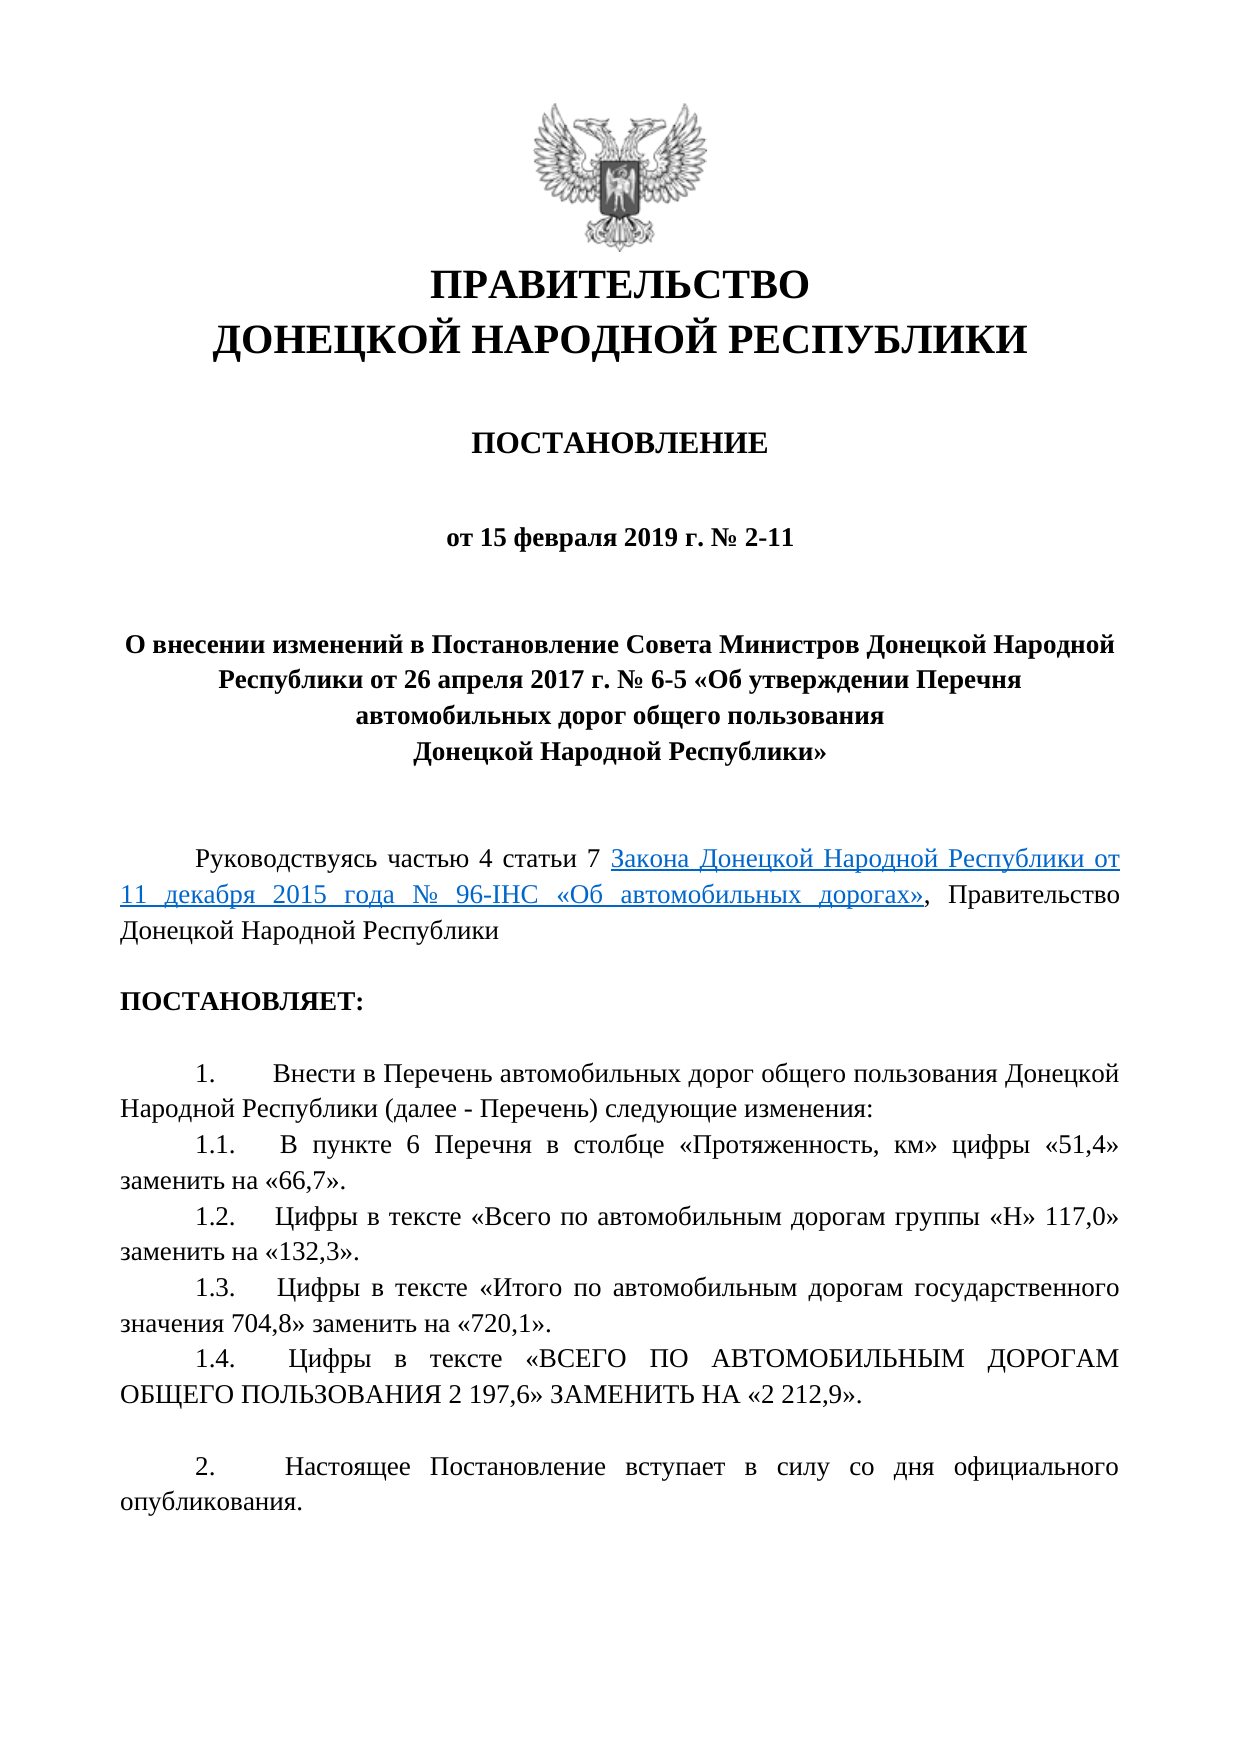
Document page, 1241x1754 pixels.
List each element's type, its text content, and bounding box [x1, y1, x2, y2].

list Цифры в тексте «ВСЕГО ПО АВТОМОБИЛЬНЫМ ДОРОГАМ ОБЩЕГО ПОЛЬЗОВАНИЯ 2 197,6» ЗАМЕНИТЬ НА «2 212,9». [120, 1342, 1120, 1409]
text О внесении изменений в Постановление Совета Министров Донецкой Народной Республики от 26 апреля 2017 г. № 6-5 «Об утверждении Перечня автомобильных дорог общего пользования [118, 628, 1122, 731]
list Внести в Перечень автомобильных дорог общего пользования Донецкой Народной Республики (далее - Перечень) следующие изменения: [120, 1057, 1120, 1123]
list Цифры в тексте «Итого по автомобильным дорогам государственного значения 704,8» заменить на «720,1». [120, 1271, 1120, 1338]
text ПОСТАНОВЛЕНИЕ [118, 424, 1122, 460]
text ПОСТАНОВЛЯЕТ: [120, 985, 1122, 1016]
text от 15 февраля 2019 г. № 2-11 [118, 521, 1122, 552]
list Цифры в тексте «Всего по автомобильным дорогам группы «Н» 117,0» заменить на «132,3». [120, 1199, 1120, 1266]
list Настоящее Постановление вступает в силу со дня официального опубликования. [120, 1450, 1120, 1517]
list В пункте 6 Перечня в столбце «Протяженность, км» цифры «51,4» заменить на «66,7». [120, 1128, 1120, 1195]
text ДОНЕЦКОЙ НАРОДНОЙ РЕСПУБЛИКИ [118, 314, 1122, 362]
picture [533, 103, 707, 252]
text Донецкой Народной Республики» [118, 735, 1122, 766]
text ПРАВИТЕЛЬСТВО [118, 259, 1122, 307]
text Руководствуясь частью 4 статьи 7 Закона Донецкой Народной Республики от 11 декабря 2015 года № 96-IHC «Об автомобильных дорогах», Правительство Донецкой Народной Республики [120, 842, 1120, 945]
